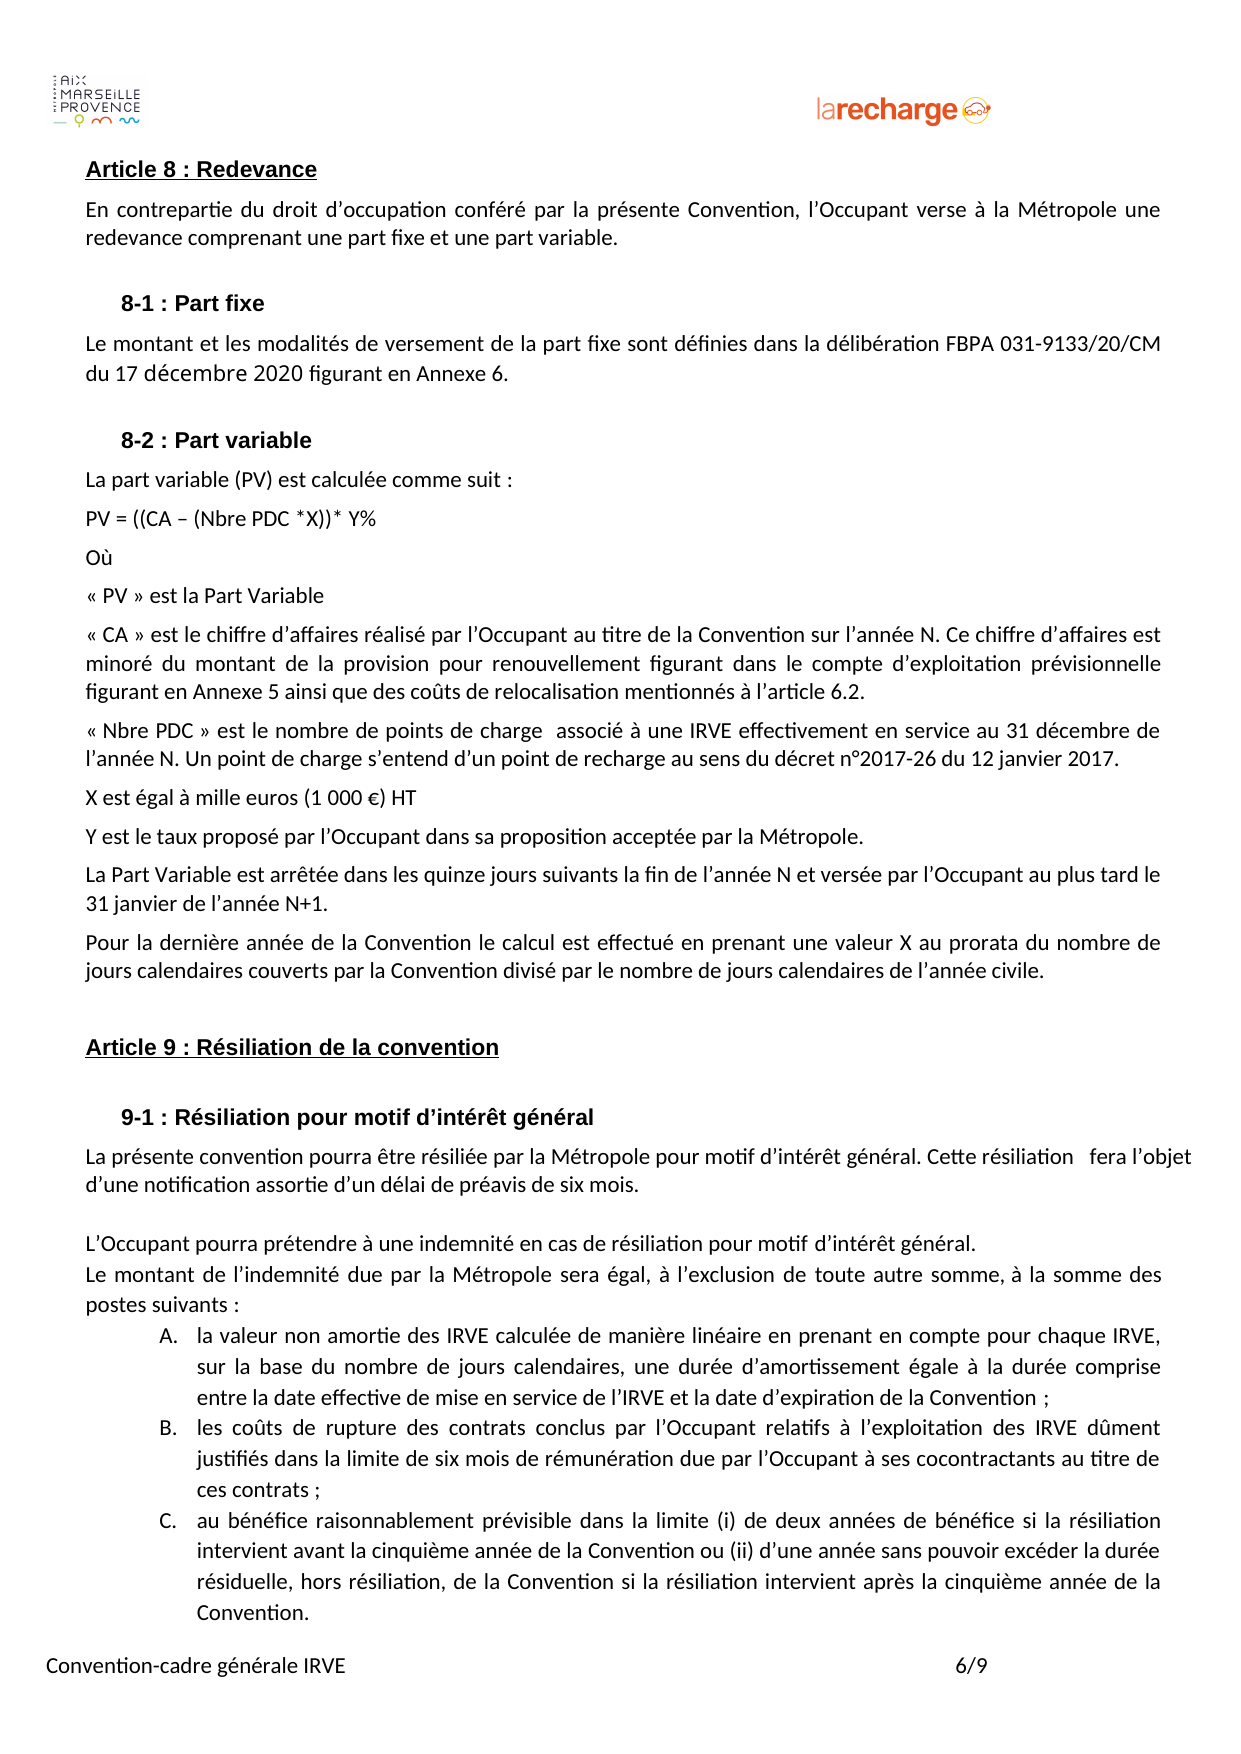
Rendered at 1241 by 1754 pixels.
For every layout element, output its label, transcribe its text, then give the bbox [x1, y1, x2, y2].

text En contrepartie du droit d’occupation conféré par la présente Convention, l’Occupant verse à la Métropole une redevance comprenant une part fixe et une part variable. [85, 195, 1163, 251]
subtitle 8-2 : Part variable [121, 427, 1194, 453]
picture [816, 93, 991, 128]
text Y est le taux proposé par l’Occupant dans sa proposition acceptée par la Métropole. [85, 822, 1163, 850]
list au bénéfice raisonnablement prévisible dans la limite (i) de deux années de bénéfice si la résiliation intervient avant la cinquième année de la Convention ou (ii) d’une année sans pouvoir excéder la durée résiduelle, hors résiliation, de la Convention si la résiliation intervient après la cinquième année de la Convention. [159, 1506, 1163, 1626]
text La présente convention pourra être résiliée par la Métropole pour motif d’intérêt général. Cette résiliation fera l’objet d’une notification assortie d’un délai de préavis de six mois. [85, 1142, 1194, 1198]
text L’Occupant pourra prétendre à une indemnité en cas de résiliation pour motif d’intérêt général. [85, 1229, 1163, 1257]
text Où [85, 543, 1163, 571]
text Le montant de l’indemnité due par la Métropole sera égal, à l’exclusion de toute autre somme, à la somme des postes suivants : [85, 1260, 1163, 1319]
text La Part Variable est arrêtée dans les quinze jours suivants la fin de l’année N et versée par l’Occupant au plus tard le 31 janvier de l’année N+1. [85, 860, 1163, 917]
subtitle 9-1 : Résiliation pour motif d’intérêt général [121, 1103, 1194, 1130]
text Pour la dernière année de la Convention le calcul est effectué en prenant une valeur X au prorata du nombre de jours calendaires couverts par la Convention divisé par le nombre de jours calendaires de l’année civile. [85, 928, 1163, 984]
subtitle 8-1 : Part fixe [121, 290, 1194, 317]
text « CA » est le chiffre d’affaires réalisé par l’Occupant au titre de la Convention sur l’année N. Ce chiffre d’affaires est minoré du montant de la provision pour renouvellement figurant dans le compte d’exploitation prévisionnelle figurant en Annexe 5 ainsi que des coûts de relocalisation mentionnés à l’article 6.2. [85, 620, 1163, 705]
picture [45, 75, 148, 128]
list les coûts de rupture des contrats conclus par l’Occupant relatifs à l’exploitation des IRVE dûment justifiés dans la limite de six mois de rémunération due par l’Occupant à ses cocontractants au titre de ces contrats ; [159, 1413, 1163, 1503]
subtitle Article 8 : Redevance [85, 156, 1194, 182]
text Le montant et les modalités de versement de la part fixe sont définies dans la délibération FBPA 031-9133/20/CM du 17 décembre 2020 figurant en Annexe 6. [85, 329, 1163, 388]
text « Nbre PDC » est le nombre de points de charge associé à une IRVE effectivement en service au 31 décembre de l’année N. Un point de charge s’entend d’un point de recharge au sens du décret n°2017-26 du 12 janvier 2017. [85, 716, 1163, 772]
text PV = ((CA – (Nbre PDC *X))* Y% [85, 504, 1163, 532]
text « PV » est la Part Variable [85, 582, 1163, 609]
subtitle Article 9 : Résiliation de la convention [85, 1034, 1194, 1060]
text X est égal à mille euros (1 000 €) HT [85, 783, 1163, 811]
list la valeur non amortie des IRVE calculée de manière linéaire en prenant en compte pour chaque IRVE, sur la base du nombre de jours calendaires, une durée d’amortissement égale à la durée comprise entre la date effective de mise en service de l’IRVE et la date d’expiration de la Convention ; [159, 1321, 1163, 1411]
text La part variable (PV) est calculée comme suit : [85, 466, 1163, 494]
